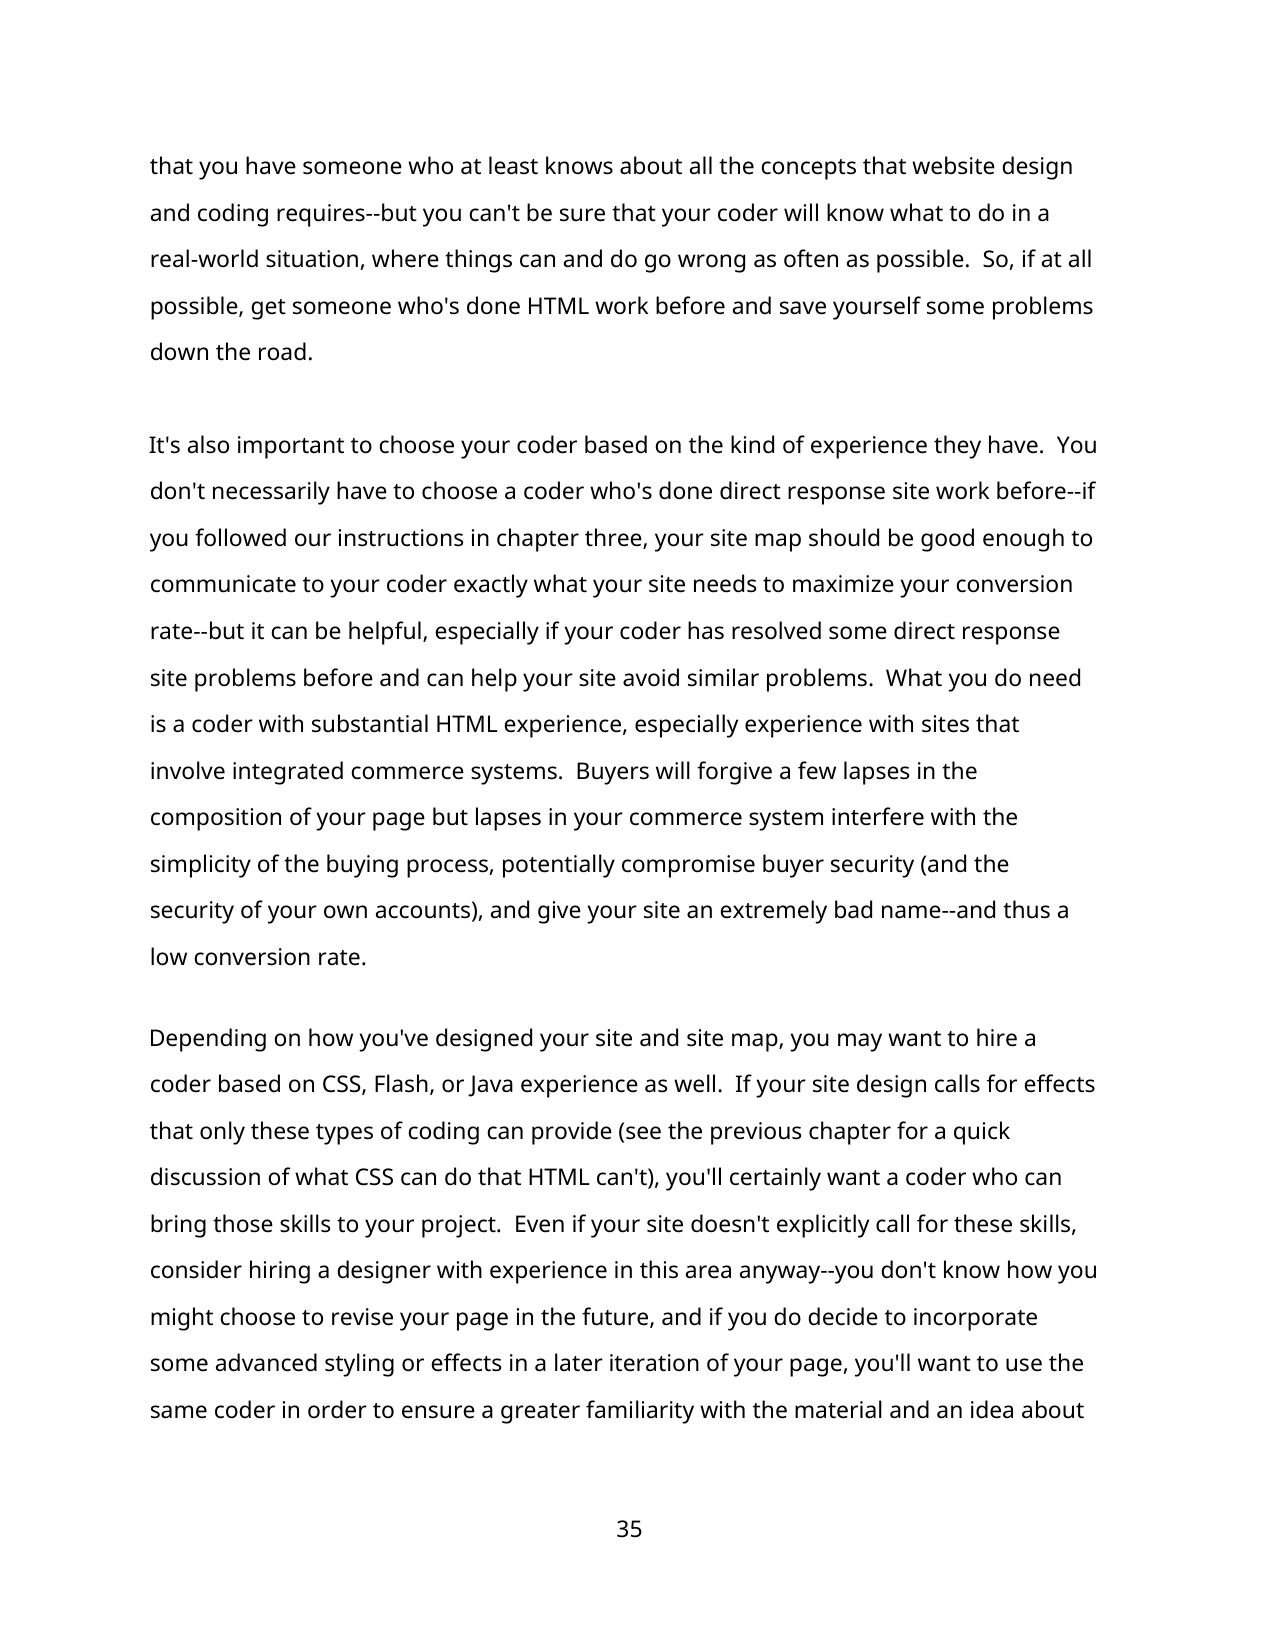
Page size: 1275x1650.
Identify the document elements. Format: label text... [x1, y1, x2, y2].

text It's also important to choose your coder based on the kind of experience they have. You don't necessarily have to choose a coder who's done direct response site work before--if you followed our instructions in chapter three, your site map should be good enough to communicate to your coder exactly what your site needs to maximize your conversion rate--but it can be helpful, especially if your coder has resolved some direct response site problems before and can help your site avoid similar problems. What you do need is a coder with substantial HTML experience, especially experience with sites that involve integrated commerce systems. Buyers will forgive a few lapses in the composition of your page but lapses in your commerce system interfere with the simplicity of the buying process, potentially compromise buyer security (and the security of your own accounts), and give your site an extremely bad name--and thus a low conversion rate. [148, 429, 1100, 972]
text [148, 150, 1100, 367]
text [148, 1021, 1100, 1425]
